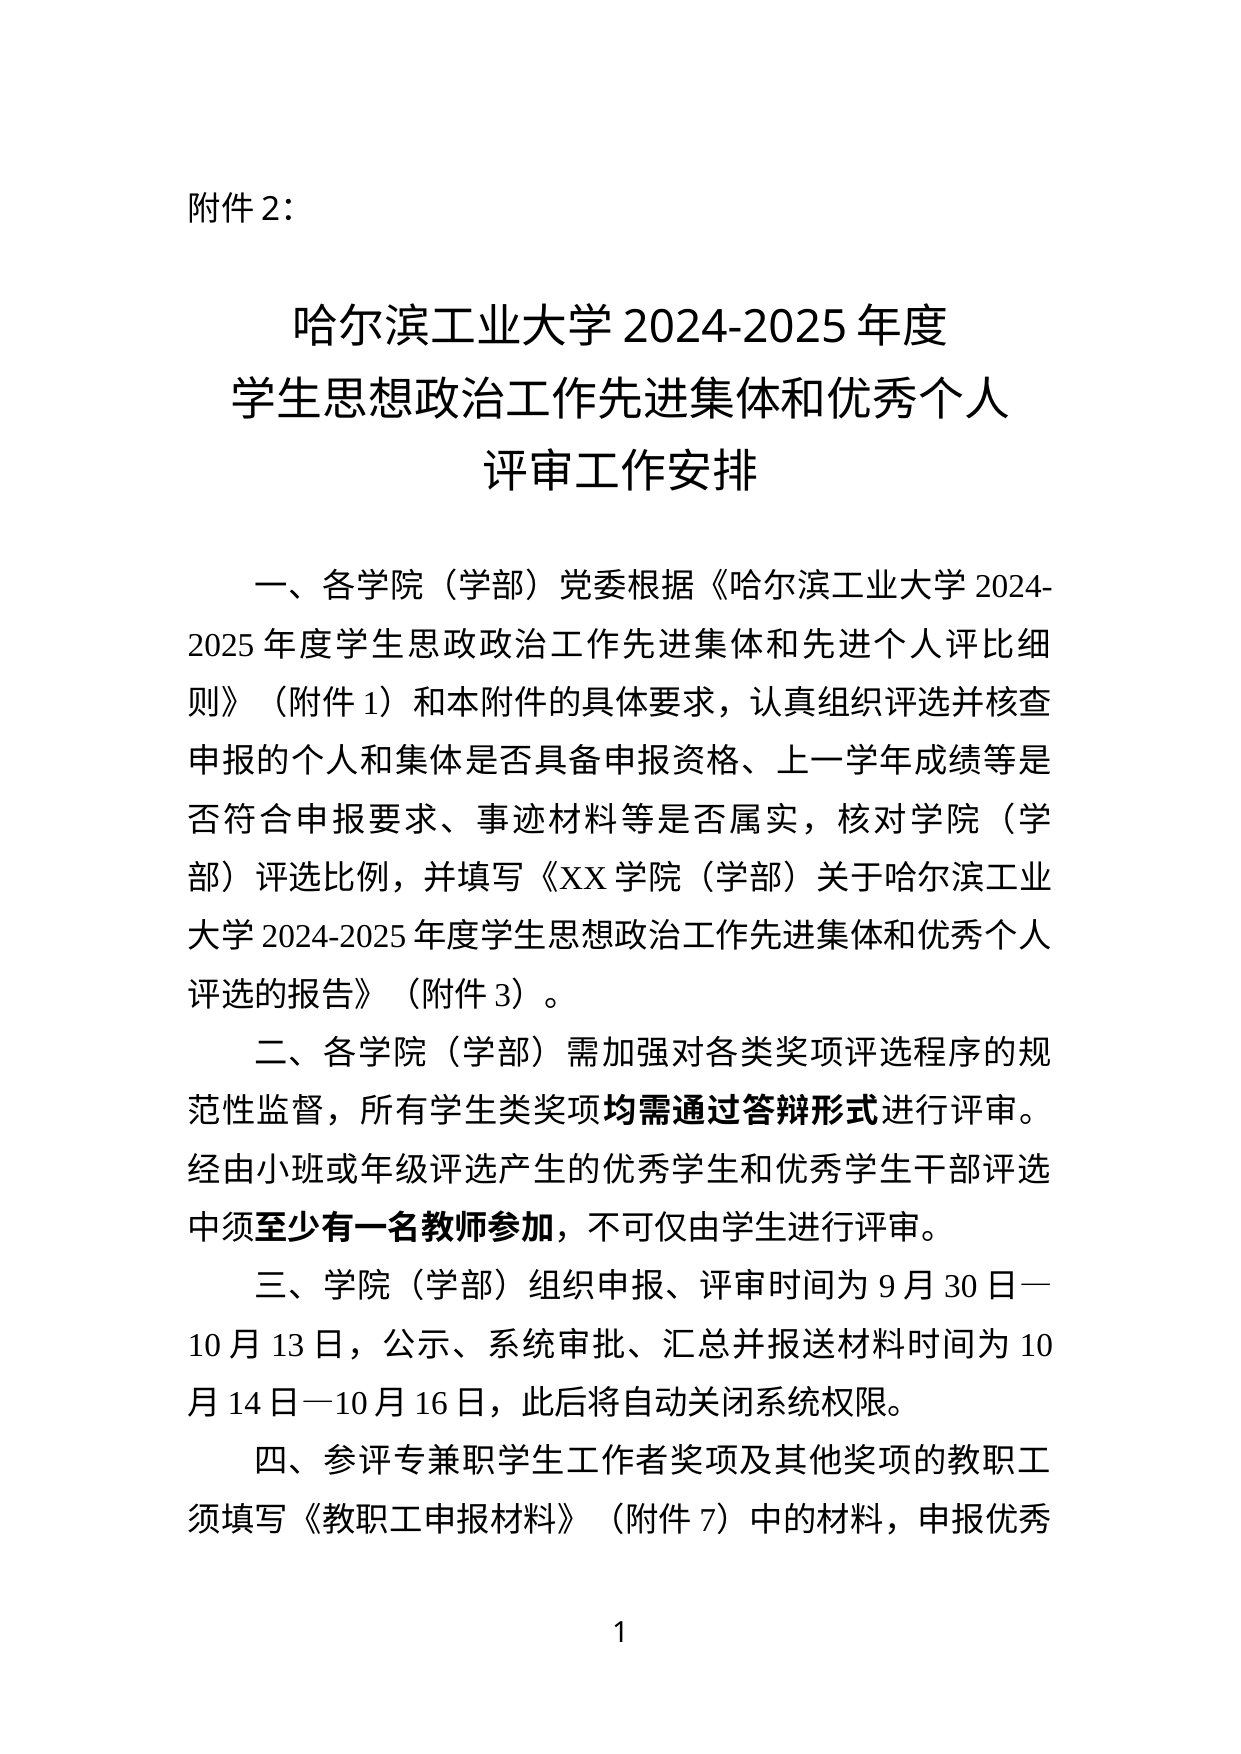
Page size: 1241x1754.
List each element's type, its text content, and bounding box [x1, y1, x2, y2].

text 评审工作安排 [187, 429, 1053, 502]
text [187, 1426, 1053, 1543]
text 二、各学院（学部）需加强对各类奖项评选程序的规范性监督，所有学生类奖项均需通过答辩形式进行评审。经由小班或年级评选产生的优秀学生和优秀学生干部评选中须至少有一名教师参加，不可仅由学生进行评审。 [187, 1018, 1053, 1251]
text 附件2： [187, 162, 1053, 235]
text 一、各学院（学部）党委根据《哈尔滨工业大学2024-2025年度学生思政政治工作先进集体和先进个人评比细则》（附件1）和本附件的具体要求，认真组织评选并核查申报的个人和集体是否具备申报资格、上一学年成绩等是否符合申报要求、事迹材料等是否属实，核对学院（学部）评选比例，并填写《XX学院（学部）关于哈尔滨工业大学2024-2025年度学生思想政治工作先进集体和优秀个人评选的报告》（附件3）。 [187, 551, 1053, 1018]
text 学生思想政治工作先进集体和优秀个人 [187, 357, 1053, 429]
text 哈尔滨工业大学2024-2025年度 [187, 284, 1053, 357]
text 三、学院（学部）组织申报、评审时间为9月30日—10月13日，公示、系统审批、汇总并报送材料时间为10月14日—10月16日，此后将自动关闭系统权限。 [187, 1251, 1053, 1426]
